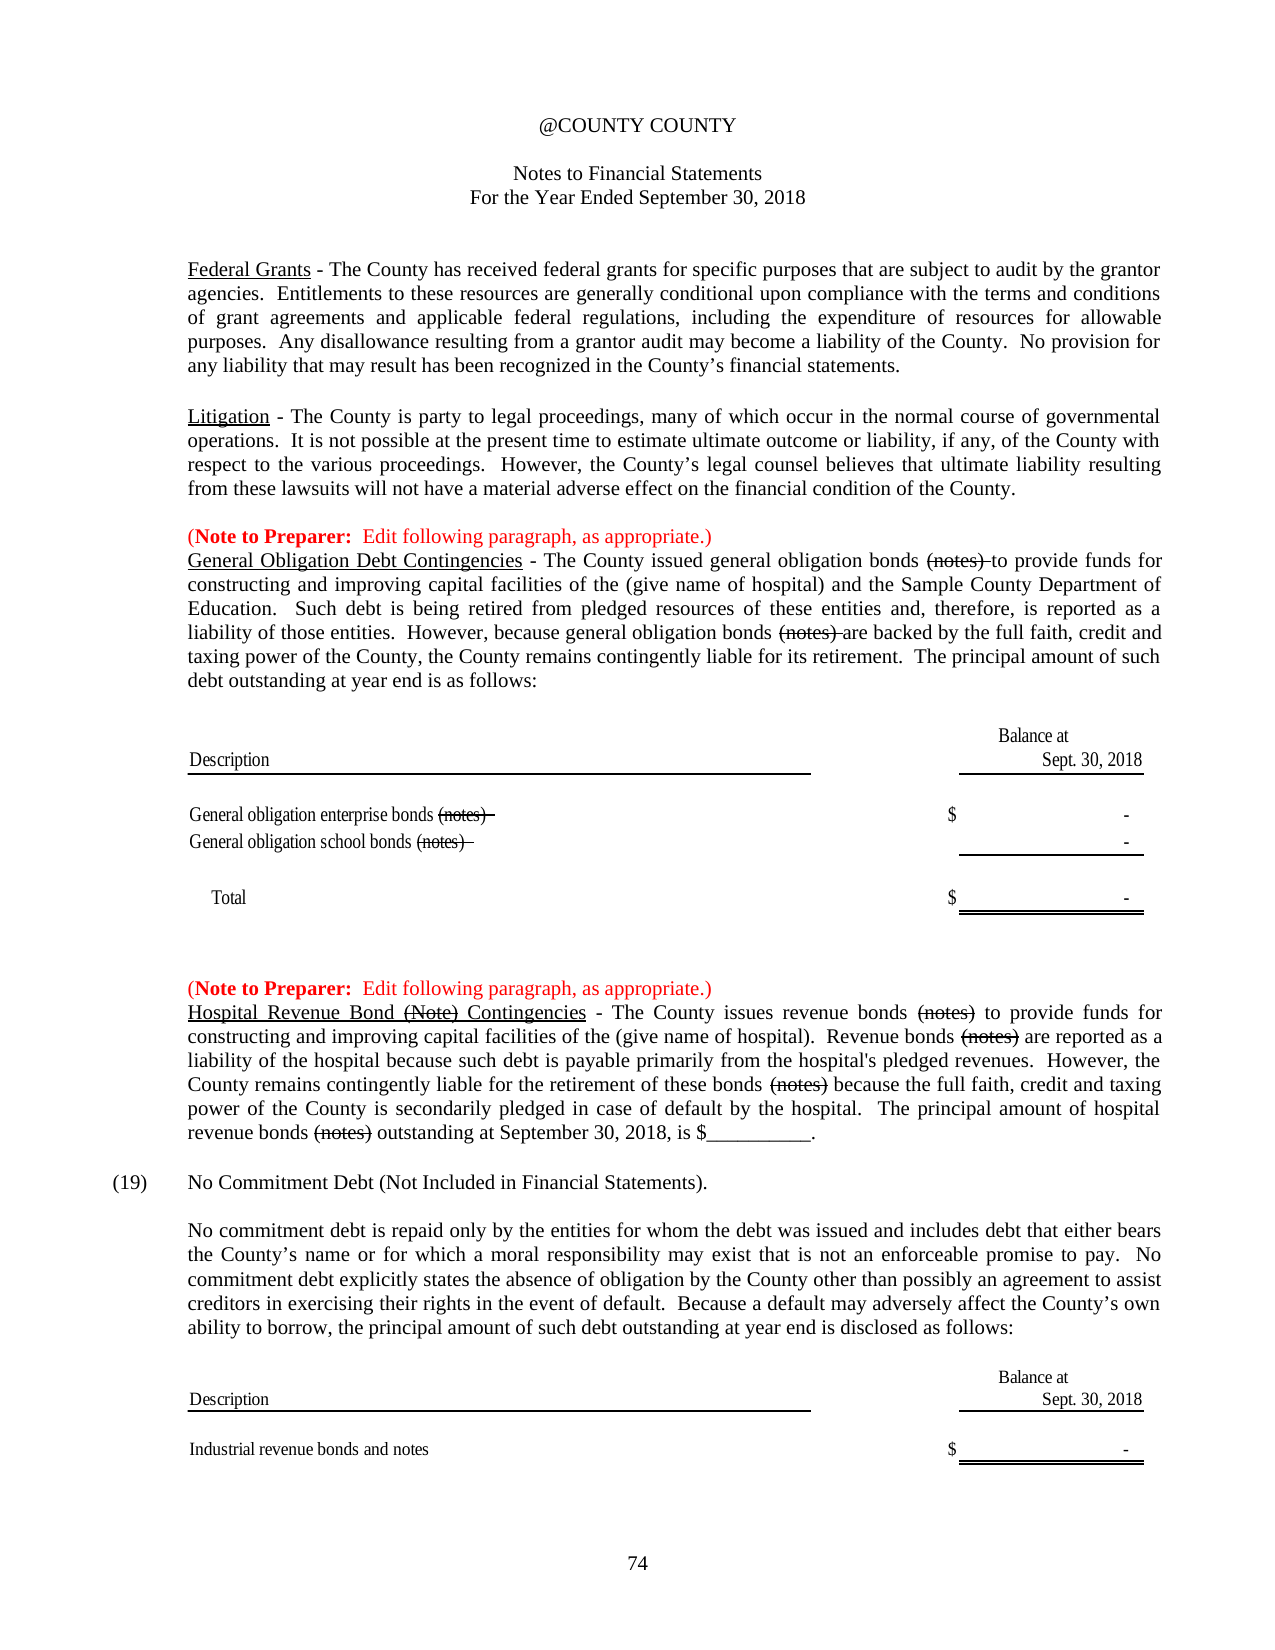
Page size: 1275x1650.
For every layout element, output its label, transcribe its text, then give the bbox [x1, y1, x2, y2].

list Litigation - The County is party to legal proceedings, many of which occur in the normal course of governmental operations. It is not possible at the present time to estimate ultimate outcome or liability, if any, of the County with respect to the various proceedings. However, the County’s legal counsel believes that ultimate liability resulting from these lawsuits will not have a material adverse effect on the financial condition of the County. [187, 403, 1162, 500]
text Hospital Revenue Bond (Note) Contingencies - The County issues revenue bonds (notes) to provide funds for constructing and improving capital facilities of the (give name of hospital). Revenue bonds (notes) are reported as a liability of the hospital because such debt is payable primarily from the hospital's pledged revenues. However, the County remains contingently liable for the retirement of these bonds (notes) because the full faith, credit and taxing power of the County is secondarily pledged in case of default by the hospital. The principal amount of hospital revenue bonds (notes) outstanding at September 30, 2018, is $__________. [187, 999, 1162, 1144]
list (Note to Preparer: Edit following paragraph, as appropriate.) [178, 524, 1162, 548]
text No commitment debt is repaid only by the entities for whom the debt was issued and includes debt that either bears the County’s name or for which a moral responsibility may exist that is not an enforceable promise to pay. No commitment debt explicitly states the absence of obligation by the County other than possibly an agreement to assist creditors in exercising their rights in the event of default. Because a default may adversely affect the County’s own ability to borrow, the principal amount of such debt outstanding at year end is disclosed as follows: [187, 1218, 1162, 1339]
list General Obligation Debt Contingencies - The County issued general obligation bonds (notes) to provide funds for constructing and improving capital facilities of the (give name of hospital) and the Sample County Department of Education. Such debt is being retired from pledged resources of these entities and, therefore, is reported as a liability of those entities. However, because general obligation bonds (notes) are backed by the full faith, credit and taxing power of the County, the County remains contingently liable for its retirement. The principal amount of such debt outstanding at year end is as follows: [187, 548, 1162, 692]
text Federal Grants - The County has received federal grants for specific purposes that are subject to audit by the grantor agencies. Entitlements to these resources are generally conditional upon compliance with the terms and conditions of grant agreements and applicable federal regulations, including the expenditure of resources for allowable purposes. Any disallowance resulting from a grantor audit may become a liability of the County. No provision for any liability that may result has been recognized in the County’s financial statements. [187, 257, 1162, 377]
text (Note to Preparer: Edit following paragraph, as appropriate.) [112, 976, 1162, 999]
list No Commitment Debt (Not Included in Financial Statements). [112, 1170, 1162, 1194]
